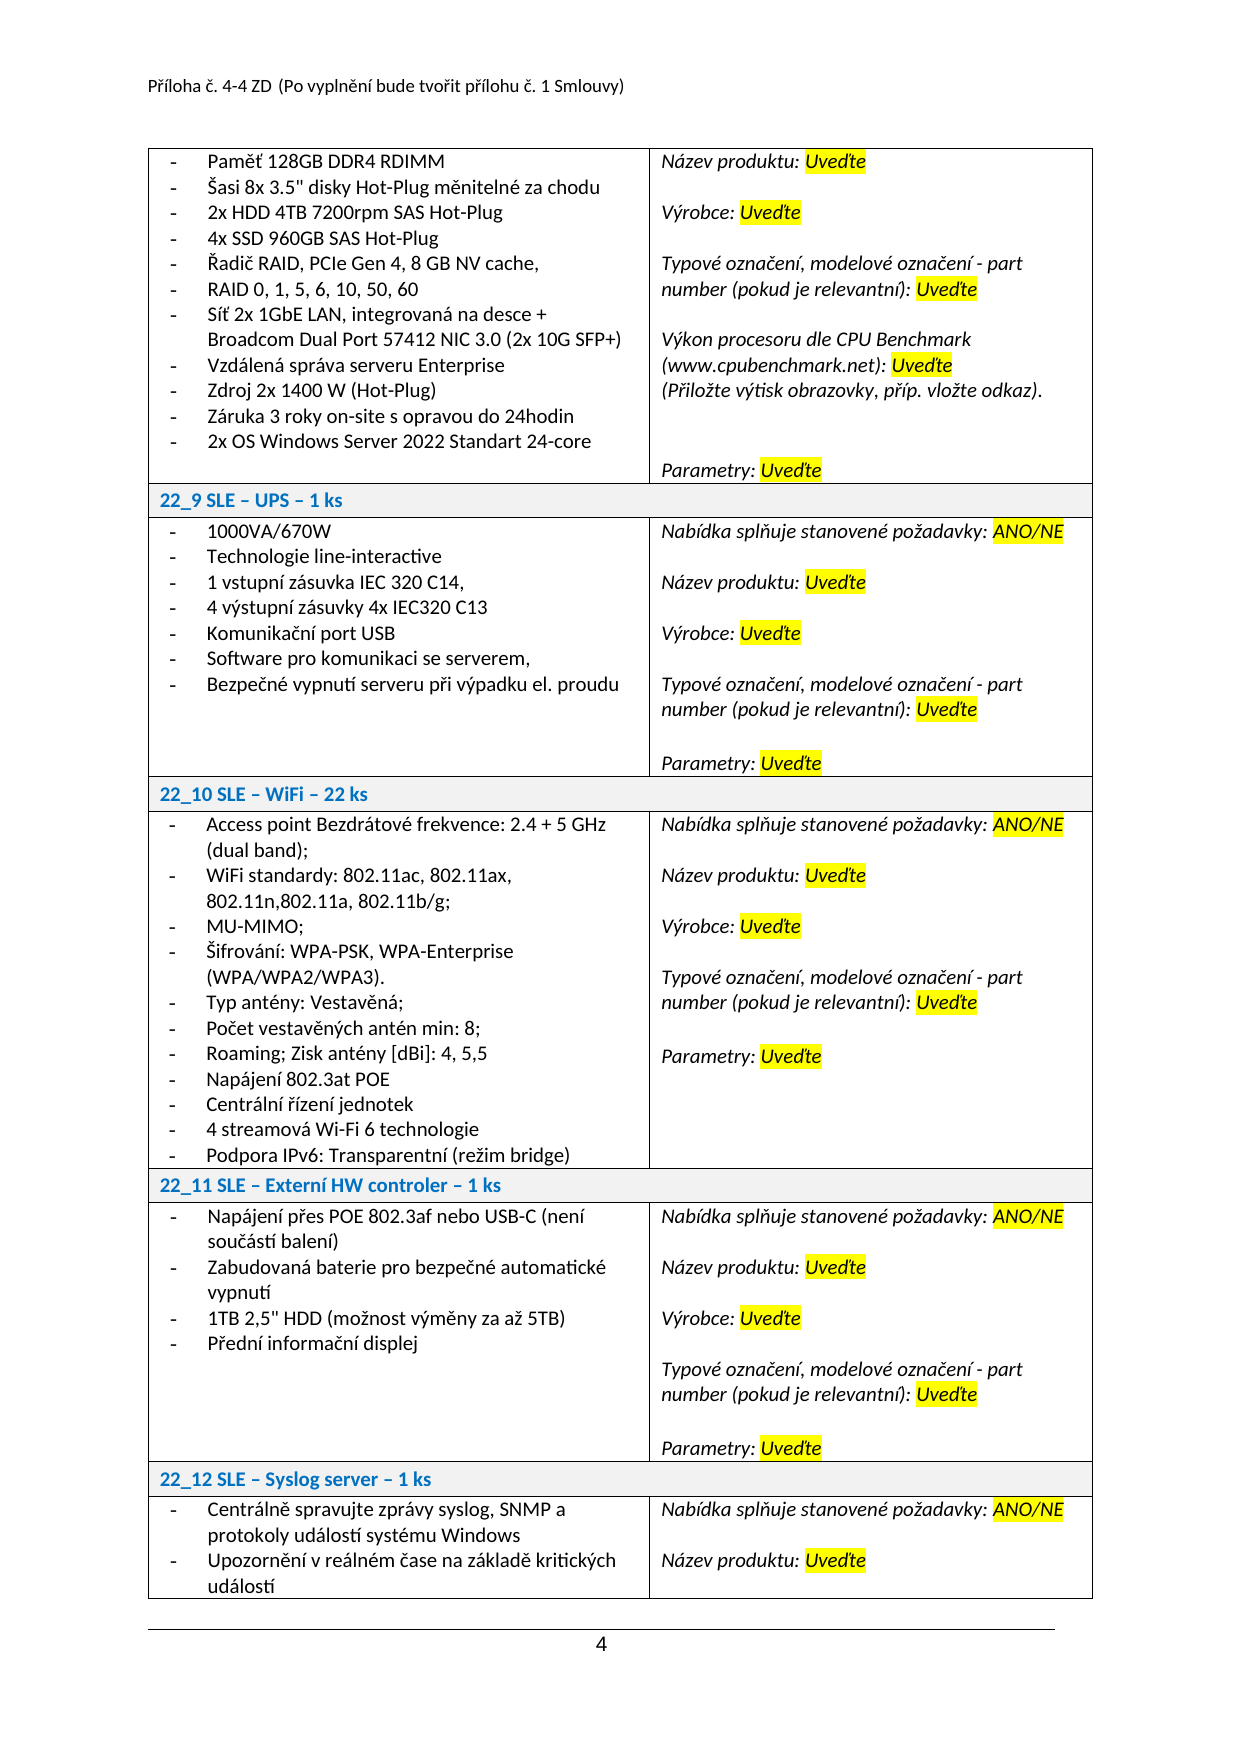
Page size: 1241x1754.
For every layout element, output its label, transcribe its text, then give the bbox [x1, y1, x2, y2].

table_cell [650, 1497, 1092, 1598]
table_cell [149, 149, 649, 482]
table_cell 22_11 SLE – Externí HW controler – 1 ks [149, 1169, 1092, 1202]
table_cell 22_9 SLE – UPS – 1 ks [149, 484, 1092, 517]
table_cell 22_10 SLE – WiFi – 22 ks [149, 777, 1092, 811]
table_cell Napájení přes POE 802.3af nebo USB-C (není součástí balení) Zabudovaná baterie pro bezpečné automatické vypnutí 1TB 2,5" HDD (možnost výměny za až 5TB) Přední informační displej [149, 1203, 649, 1461]
table_cell Access point Bezdrátové frekvence: 2.4 + 5 GHz (dual band); WiFi standardy: 802.11ac, 802.11ax, 802.11n,802.11a, 802.11b/g; MU-MIMO; Šifrování: WPA-PSK, WPA-Enterprise (WPA/WPA2/WPA3). Typ antény: Vestavěná; Počet vestavěných antén min: 8; Roaming; Zisk antény [dBi]: 4, 5,5 Napájení 802.3at POE Centrální řízení jednotek 4 streamová Wi-Fi 6 technologie Podpora IPv6: Transparentní (režim bridge) [149, 812, 649, 1167]
table_cell 1000VA/670W Technologie line-interactive 1 vstupní zásuvka IEC 320 C14, 4 výstupní zásuvky 4x IEC320 C13 Komunikační port USB Software pro komunikaci se serverem, Bezpečné vypnutí serveru při výpadku el. proudu [149, 518, 649, 776]
table_cell 22_12 SLE – Syslog server – 1 ks [149, 1462, 1092, 1496]
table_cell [149, 1497, 649, 1598]
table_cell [650, 149, 1092, 482]
